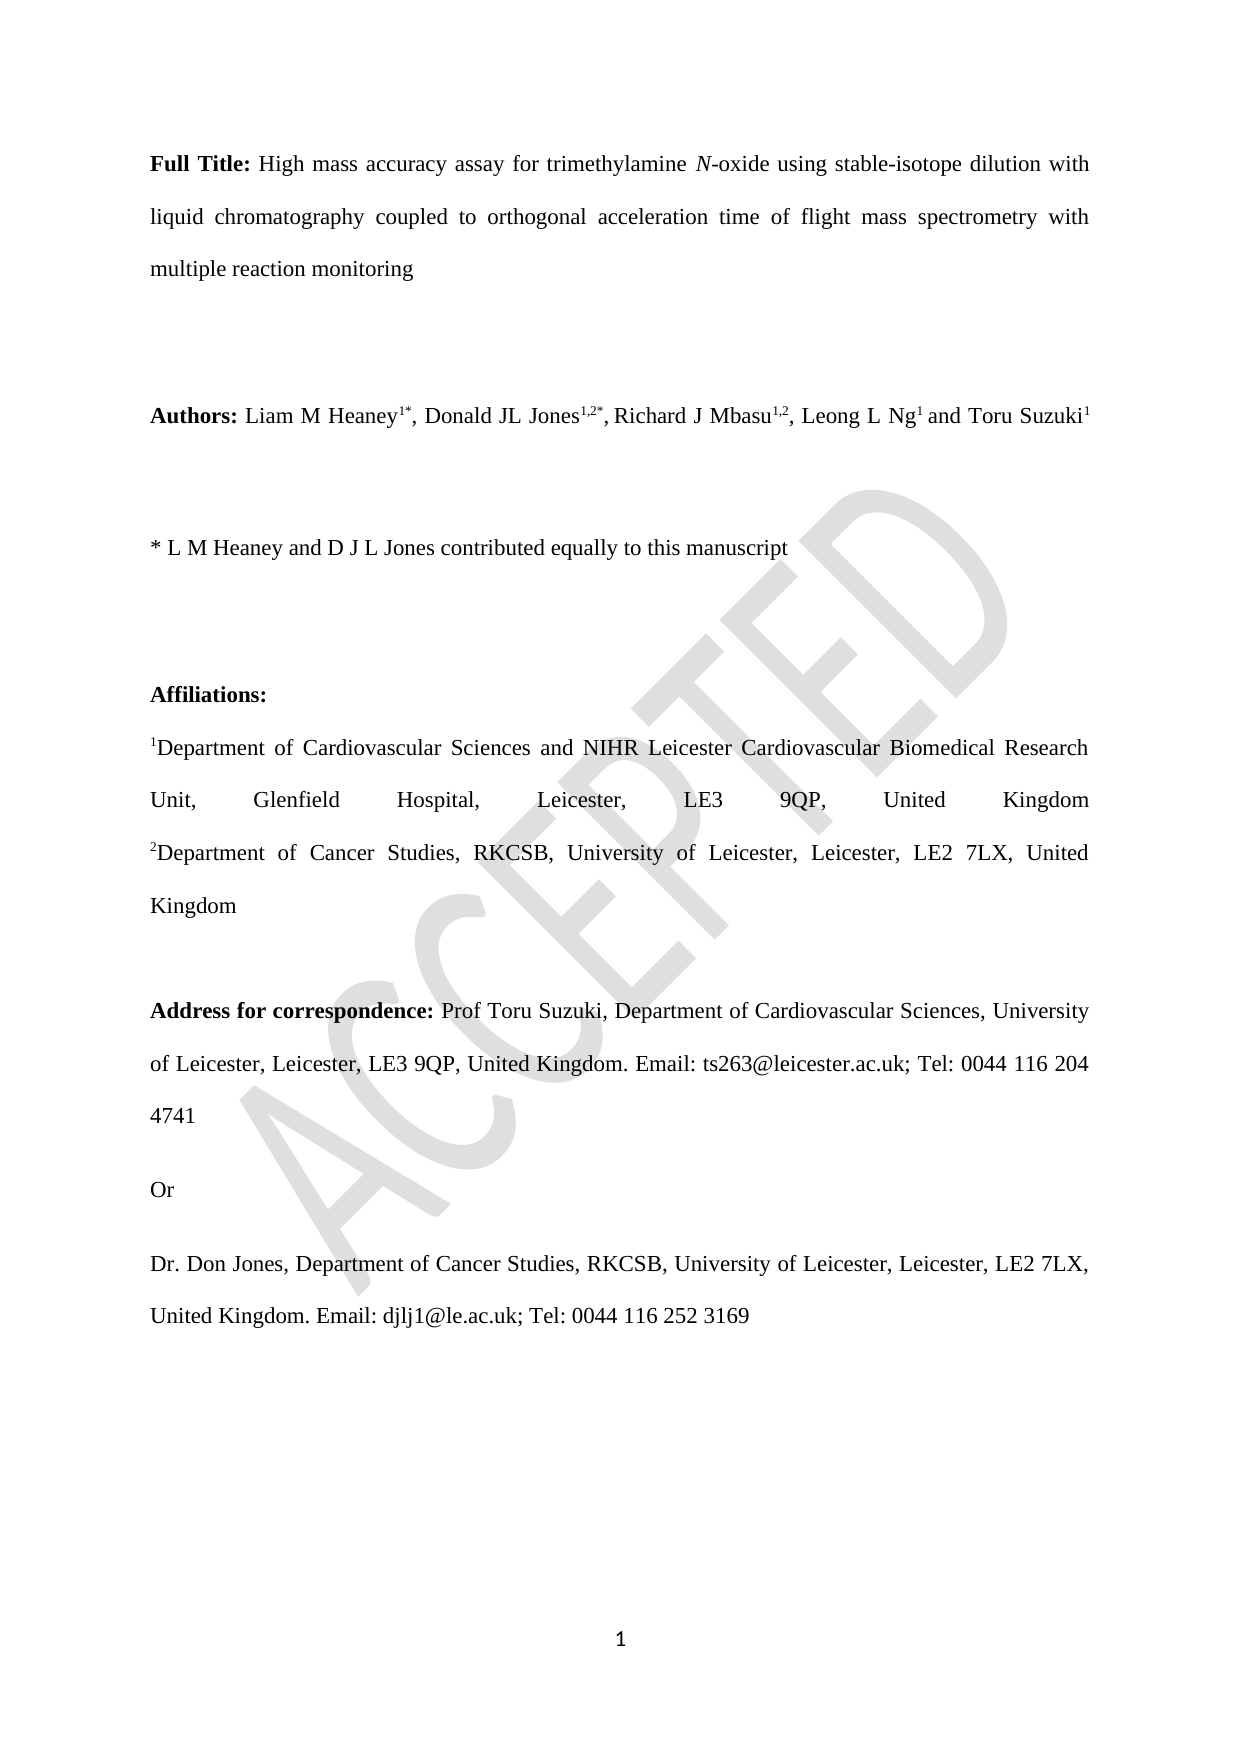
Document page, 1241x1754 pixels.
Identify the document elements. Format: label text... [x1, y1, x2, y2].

text * L M Heaney and D J L Jones contributed equally to this manuscript [150, 534, 1090, 560]
text Or [150, 1176, 1090, 1202]
text Affiliations: 1Department of Cardiovascular Sciences and NIHR Leicester Cardiovascular Biomedical Research Unit, Glenfield Hospital, Leicester, LE3 9QP, United Kingdom 2Department of Cancer Studies, RKCSB, University of Leicester, Leicester, LE2 7LX, United Kingdom Address for correspondence: Prof Toru Suzuki, Department of Cardiovascular Sciences, University of Leicester, Leicester, LE3 9QP, United Kingdom. Email: ts263@leicester.ac.uk; Tel: 0044 116 204 4741 [150, 681, 1090, 1129]
text Full Title: High mass accuracy assay for trimethylamine N-oxide using stable-isotope dilution with liquid chromatography coupled to orthogonal acceleration time of flight mass spectrometry with multiple reaction monitoring [150, 150, 1090, 282]
text Authors: Liam M Heaney1*, Donald JL Jones1,2*, Richard J Mbasu1,2, Leong L Ng1 and Toru Suzuki1 [150, 402, 1090, 485]
text Dr. Don Jones, Department of Cancer Studies, RKCSB, University of Leicester, Leicester, LE2 7LX, United Kingdom. Email: djlj1@le.ac.uk; Tel: 0044 116 252 3169 [150, 1249, 1090, 1329]
